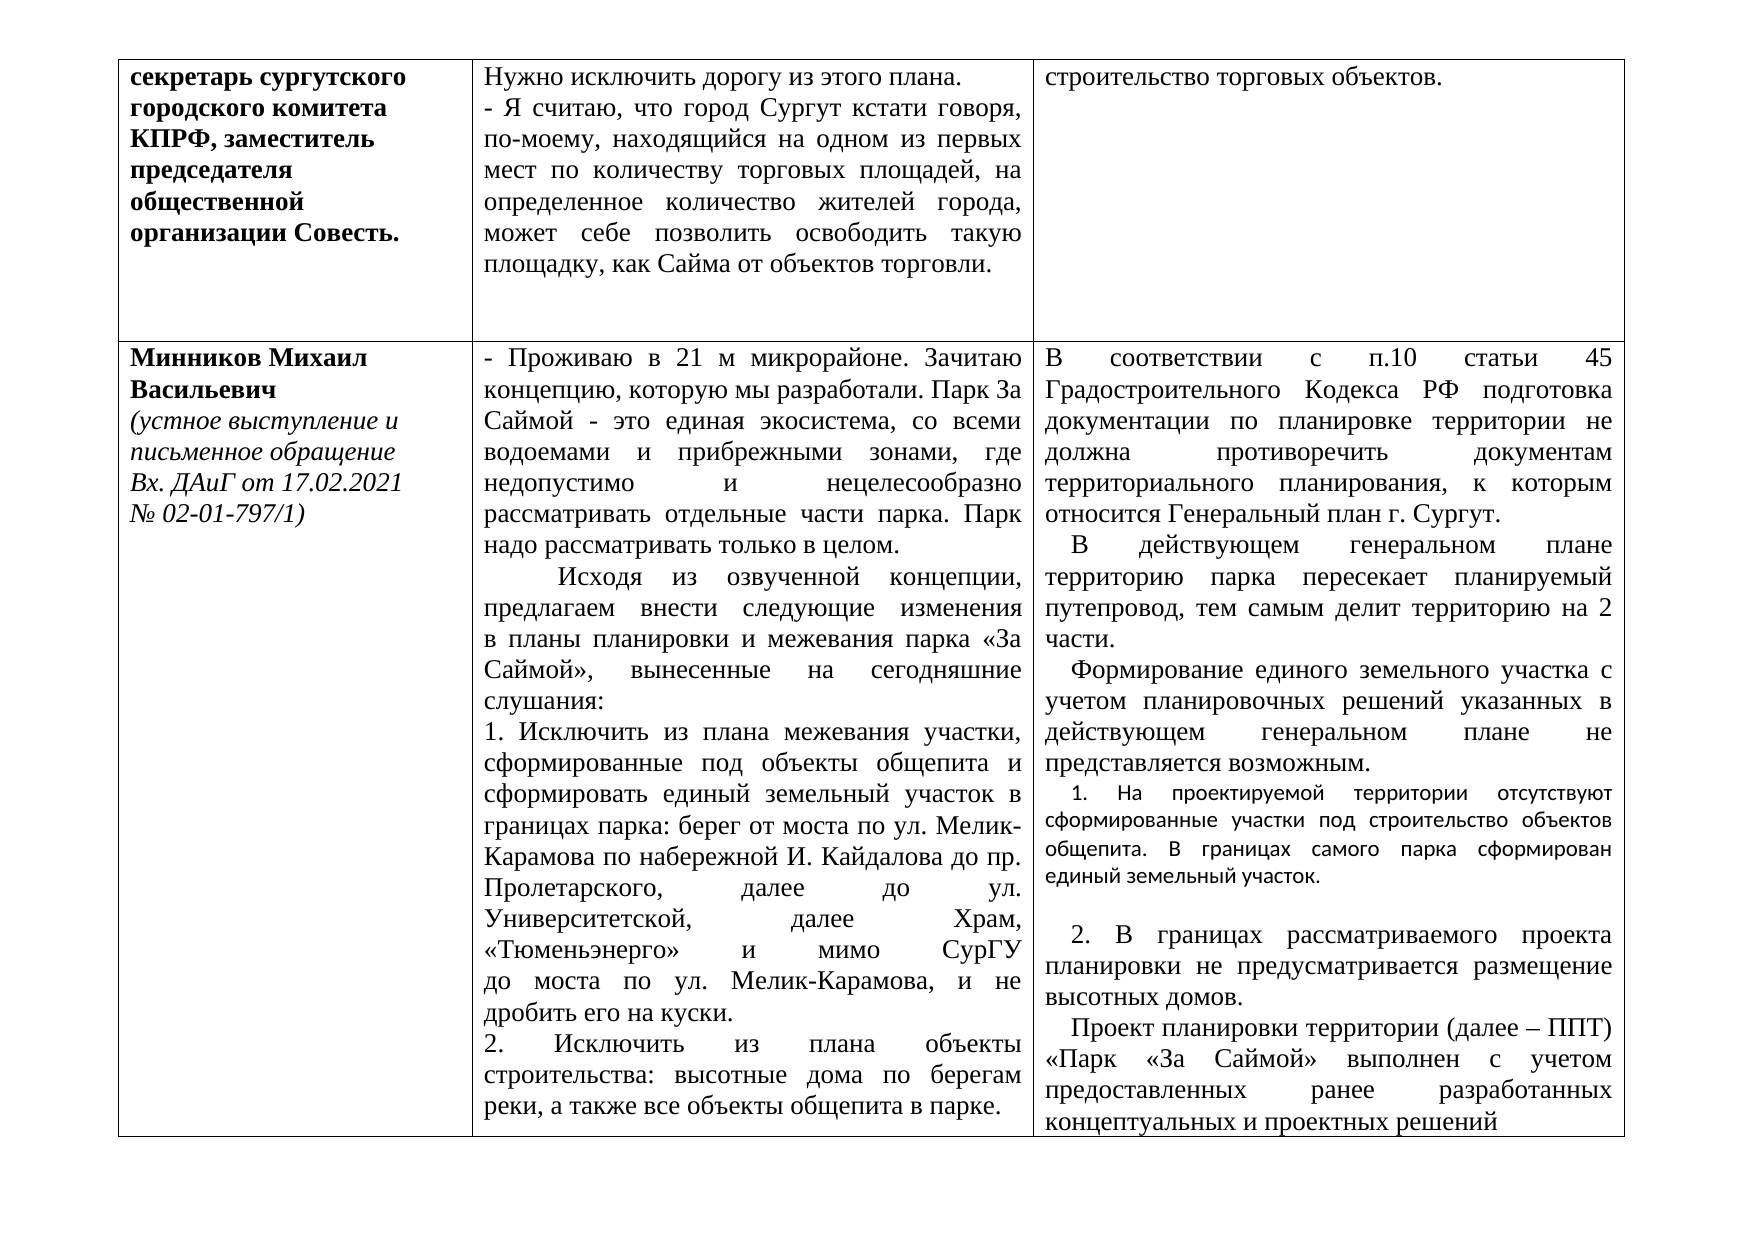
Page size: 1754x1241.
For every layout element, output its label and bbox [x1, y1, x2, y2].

table_cell [1034, 60, 1624, 341]
table_cell [473, 342, 1033, 1136]
table_cell [1034, 342, 1624, 1136]
table_cell [119, 60, 472, 341]
table_cell [473, 60, 1033, 341]
table_cell [119, 342, 472, 1136]
